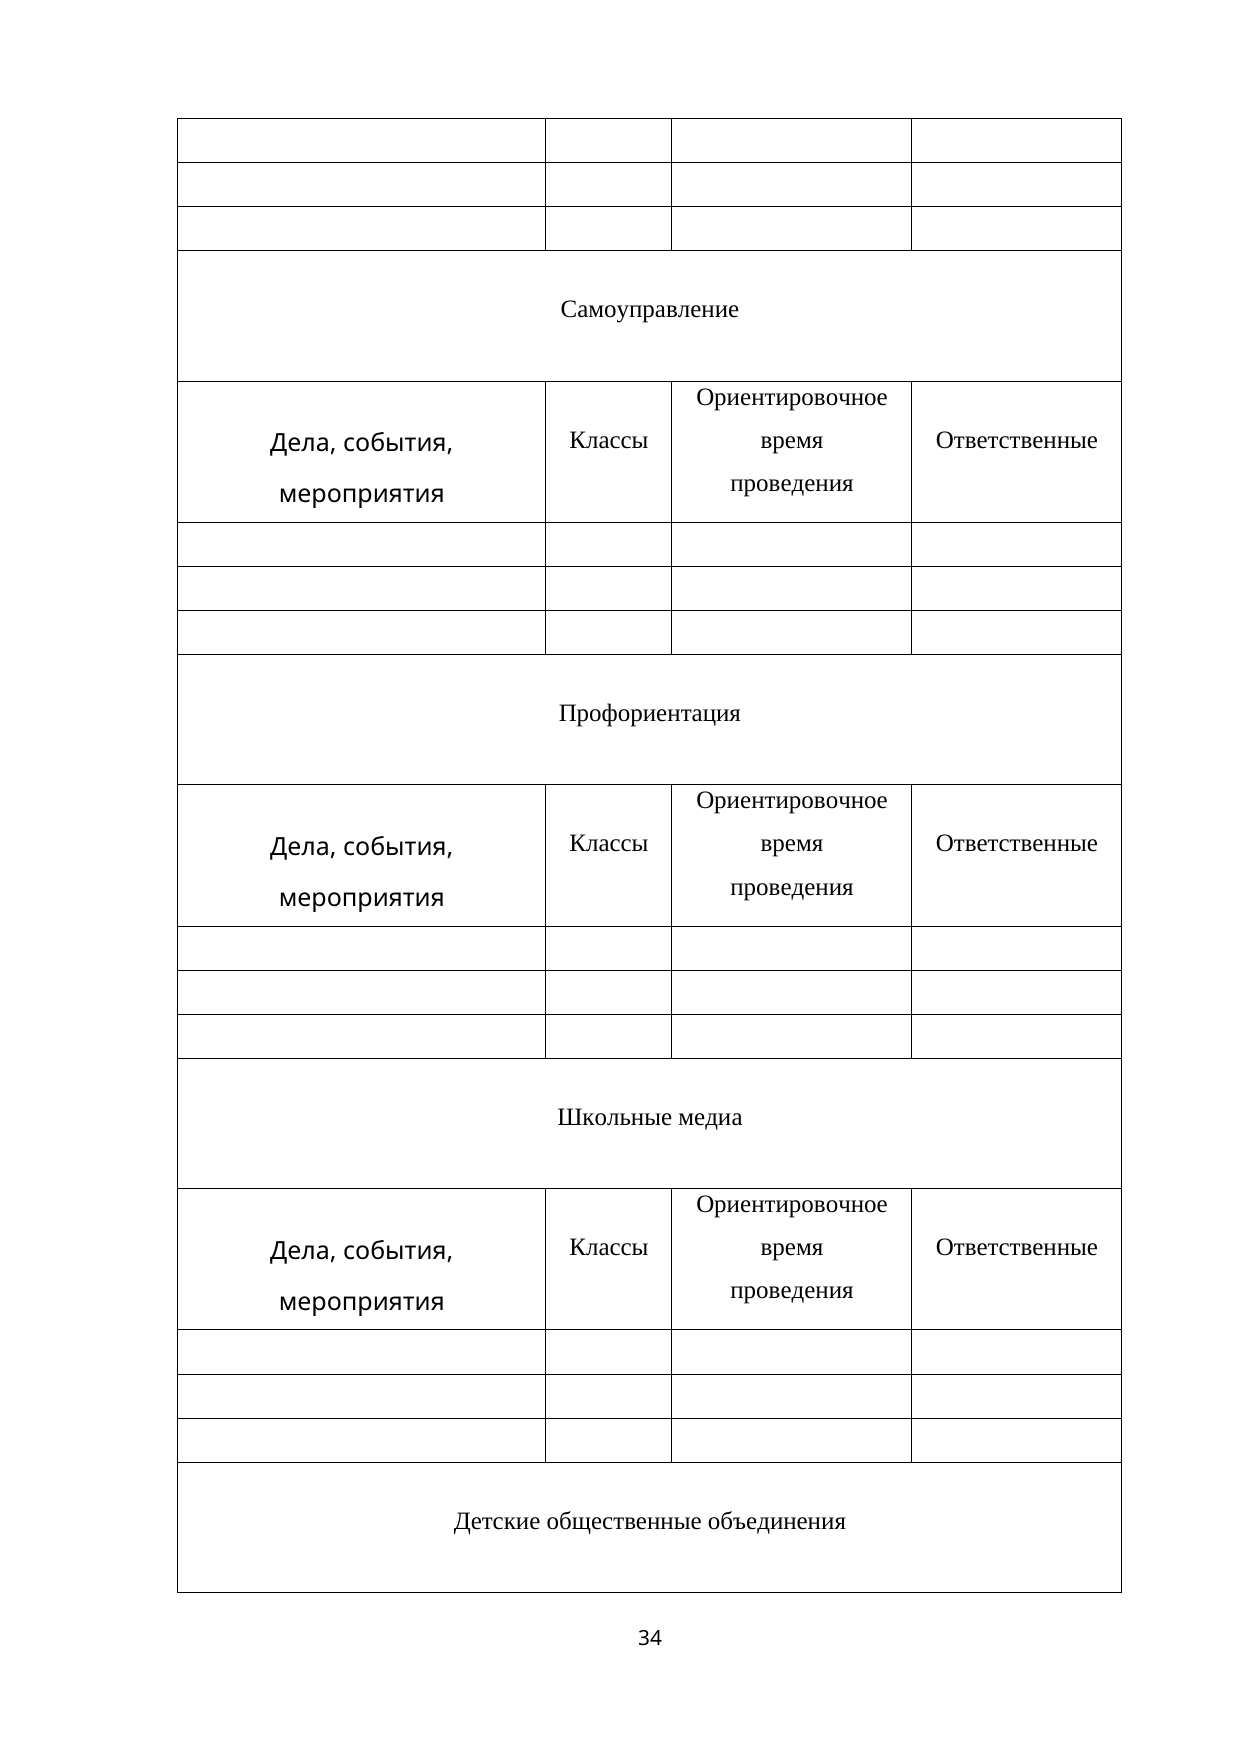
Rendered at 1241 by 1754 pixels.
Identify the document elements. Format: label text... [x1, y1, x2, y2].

table_cell [672, 1015, 911, 1058]
table_cell [912, 927, 1121, 970]
table_cell [178, 1375, 545, 1417]
table_cell [672, 567, 911, 610]
table_cell Ответственные [912, 785, 1121, 926]
table_cell Ответственные [912, 1189, 1121, 1329]
table_cell [178, 119, 545, 162]
table_cell [178, 163, 545, 206]
table_cell [912, 207, 1121, 250]
table_cell [672, 1375, 911, 1417]
table_cell [546, 119, 671, 162]
table_cell Ответственные [912, 382, 1121, 522]
table_cell [178, 1330, 545, 1373]
table_cell [912, 971, 1121, 1014]
table_cell [178, 567, 545, 610]
table_cell Классы [546, 785, 671, 926]
table_cell [178, 1015, 545, 1058]
table_cell [546, 971, 671, 1014]
table_cell Классы [546, 382, 671, 522]
table_cell [672, 119, 911, 162]
table_cell [912, 119, 1121, 162]
table_cell [672, 1330, 911, 1373]
table_cell [546, 1330, 671, 1373]
table_cell [546, 1419, 671, 1462]
table_cell Дела, события, мероприятия [178, 785, 545, 926]
table_cell [672, 611, 911, 654]
table_cell [546, 523, 671, 566]
table_cell [672, 523, 911, 566]
table_cell [546, 163, 671, 206]
table_cell [178, 207, 545, 250]
table_cell [546, 927, 671, 970]
table_cell [178, 971, 545, 1014]
table_cell [546, 567, 671, 610]
table_cell Профориентация [178, 655, 1121, 784]
table_cell [178, 1419, 545, 1462]
table_cell [672, 207, 911, 250]
table_cell [178, 523, 545, 566]
table_cell [912, 163, 1121, 206]
table_cell [912, 523, 1121, 566]
table_cell [912, 1015, 1121, 1058]
table_cell [546, 207, 671, 250]
table_cell Ориентировочное время проведения [672, 382, 911, 522]
table_cell [672, 1419, 911, 1462]
table_cell [912, 611, 1121, 654]
table_cell Ориентировочное время проведения [672, 1189, 911, 1329]
table_cell Дела, события, мероприятия [178, 382, 545, 522]
table_cell Ориентировочное время проведения [672, 785, 911, 926]
table_cell Детские общественные объединения [178, 1463, 1121, 1592]
table_cell [672, 927, 911, 970]
table_cell Классы [546, 1189, 671, 1329]
table_cell Дела, события, мероприятия [178, 1189, 545, 1329]
table_cell [178, 611, 545, 654]
table_cell [912, 567, 1121, 610]
table_cell [546, 1015, 671, 1058]
table_cell [672, 971, 911, 1014]
table_cell [546, 1375, 671, 1417]
table_cell [912, 1419, 1121, 1462]
table_cell [912, 1375, 1121, 1417]
table_cell Школьные медиа [178, 1059, 1121, 1188]
table_cell [912, 1330, 1121, 1373]
table_cell [546, 611, 671, 654]
table_cell [178, 927, 545, 970]
table_cell [672, 163, 911, 206]
table_cell Самоуправление [178, 251, 1121, 381]
